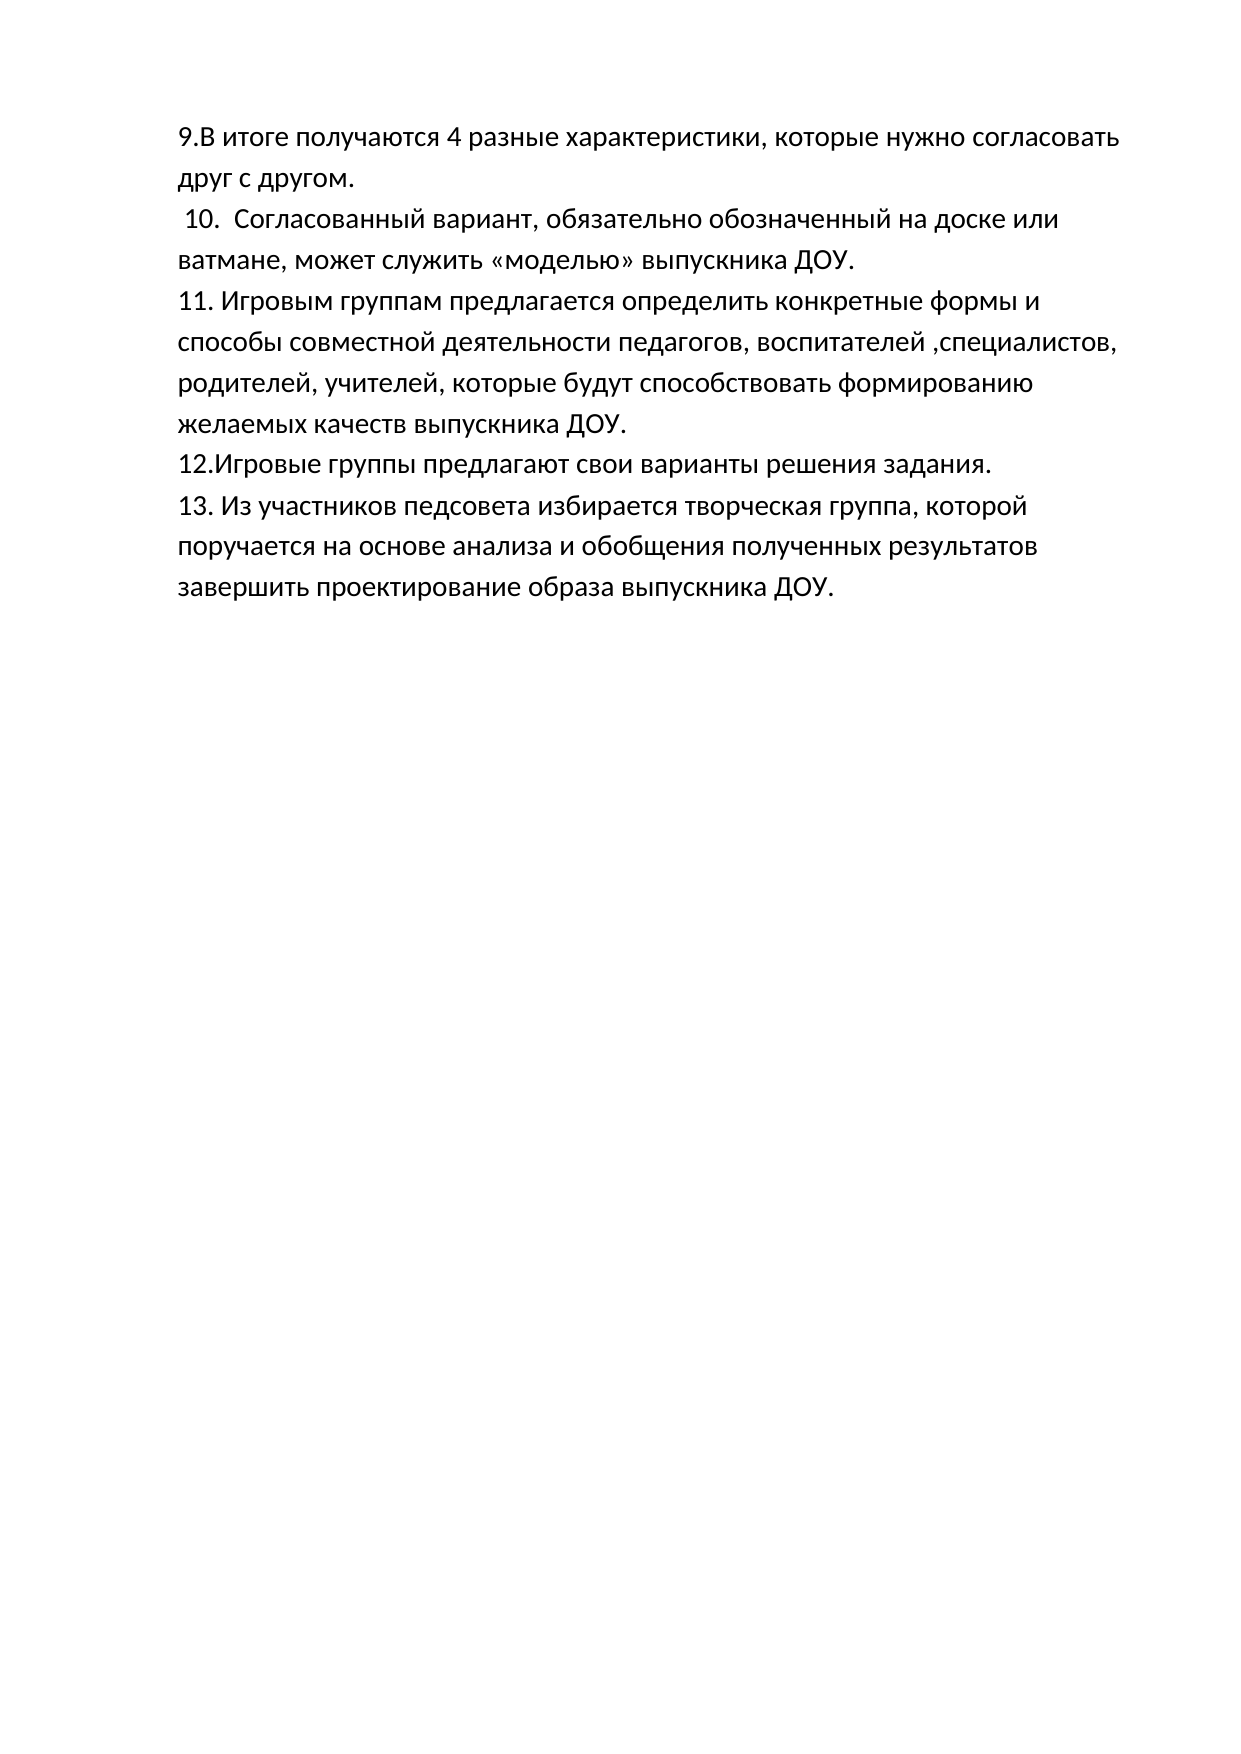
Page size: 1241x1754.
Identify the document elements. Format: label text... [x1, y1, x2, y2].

text 10. Согласованный вариант, обязательно обозначенный на доске или ватмане, может служить «моделью» выпускника ДОУ. 11. Игровым группам предлагается определить конкретные формы и способы совместной деятельности педагогов, воспитателей ,специалистов, родителей, учителей, которые будут способствовать формированию желаемых качеств выпускника ДОУ. 12.Игровые группы предлагают свои варианты решения задания. 13. Из участников педсовета избирается творческая группа, которой поручается на основе анализа и обобщения полученных результатов завершить проектирование образа выпускника ДОУ. [177, 200, 1152, 604]
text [177, 118, 1152, 195]
